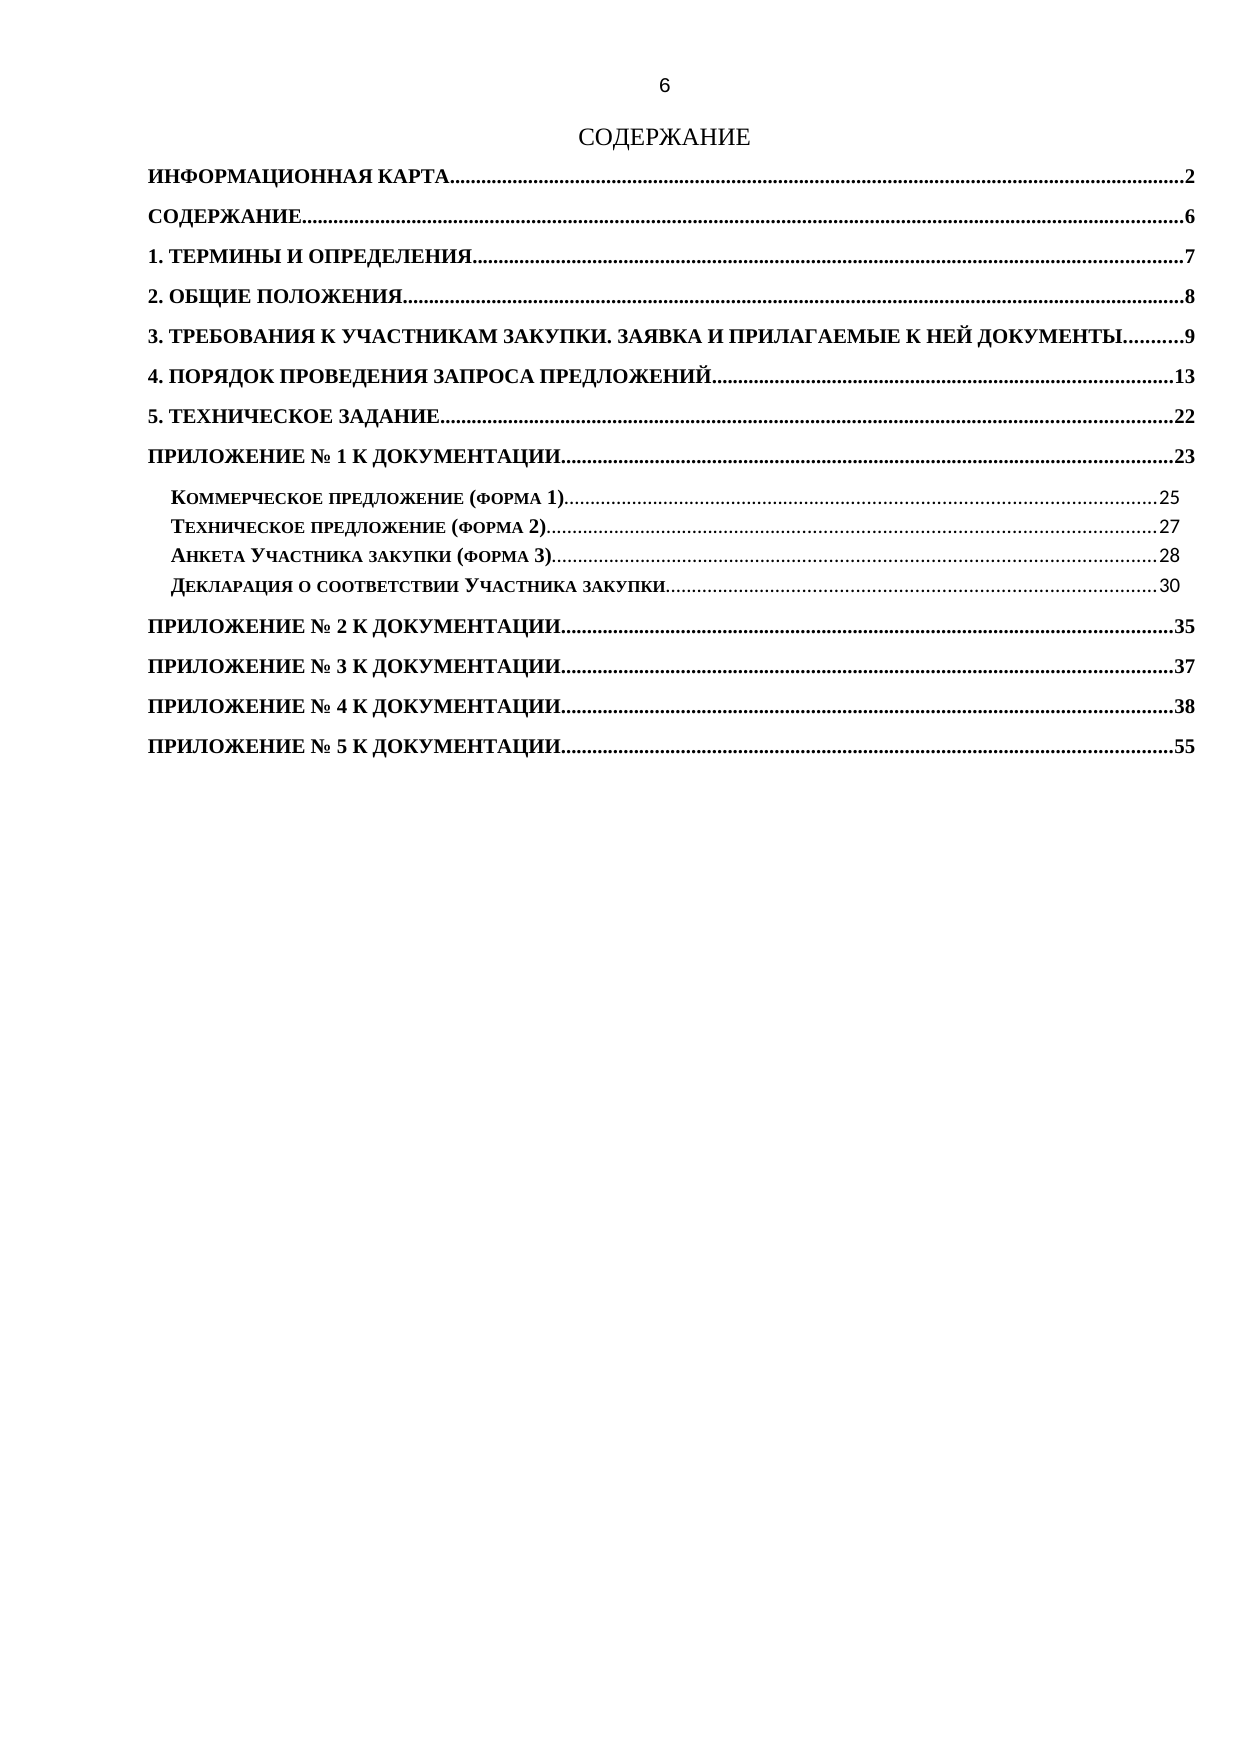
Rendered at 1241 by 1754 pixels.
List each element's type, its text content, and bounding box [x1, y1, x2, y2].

text 5. Техническое задание 22 [148, 404, 1181, 428]
text 1. Термины и определения 7 [148, 244, 1181, 268]
text СОДЕРЖАНИЕ [148, 122, 1181, 151]
text Техническое предложение (форма 2) 27 [171, 513, 1181, 539]
text СОДЕРЖАНИЕ 6 [148, 204, 1181, 228]
text Приложение № 4 к Документации 38 [148, 694, 1181, 718]
text Коммерческое предложение (форма 1) 25 [171, 484, 1181, 510]
text 3. Требования к Участникам закупки. Заявка и прилагаемые к ней документы. 9 [148, 324, 1181, 348]
text Информационная карта 2 [148, 163, 1181, 188]
text Приложение № 2 к Документации 35 [148, 613, 1181, 638]
text Приложение № 3 к Документации 37 [148, 654, 1181, 678]
text Приложение № 1 к Документации 23 [148, 444, 1181, 468]
text 4. Порядок проведения запроса предложений 13 [148, 364, 1181, 388]
text 2. Общие положения 8 [148, 284, 1181, 308]
text Анкета Участника закупки (форма 3) 28 [171, 543, 1181, 568]
text Декларация о соответствии Участника закупки 30 [171, 572, 1181, 597]
text Приложение № 5 к Документации 55 [148, 734, 1181, 758]
